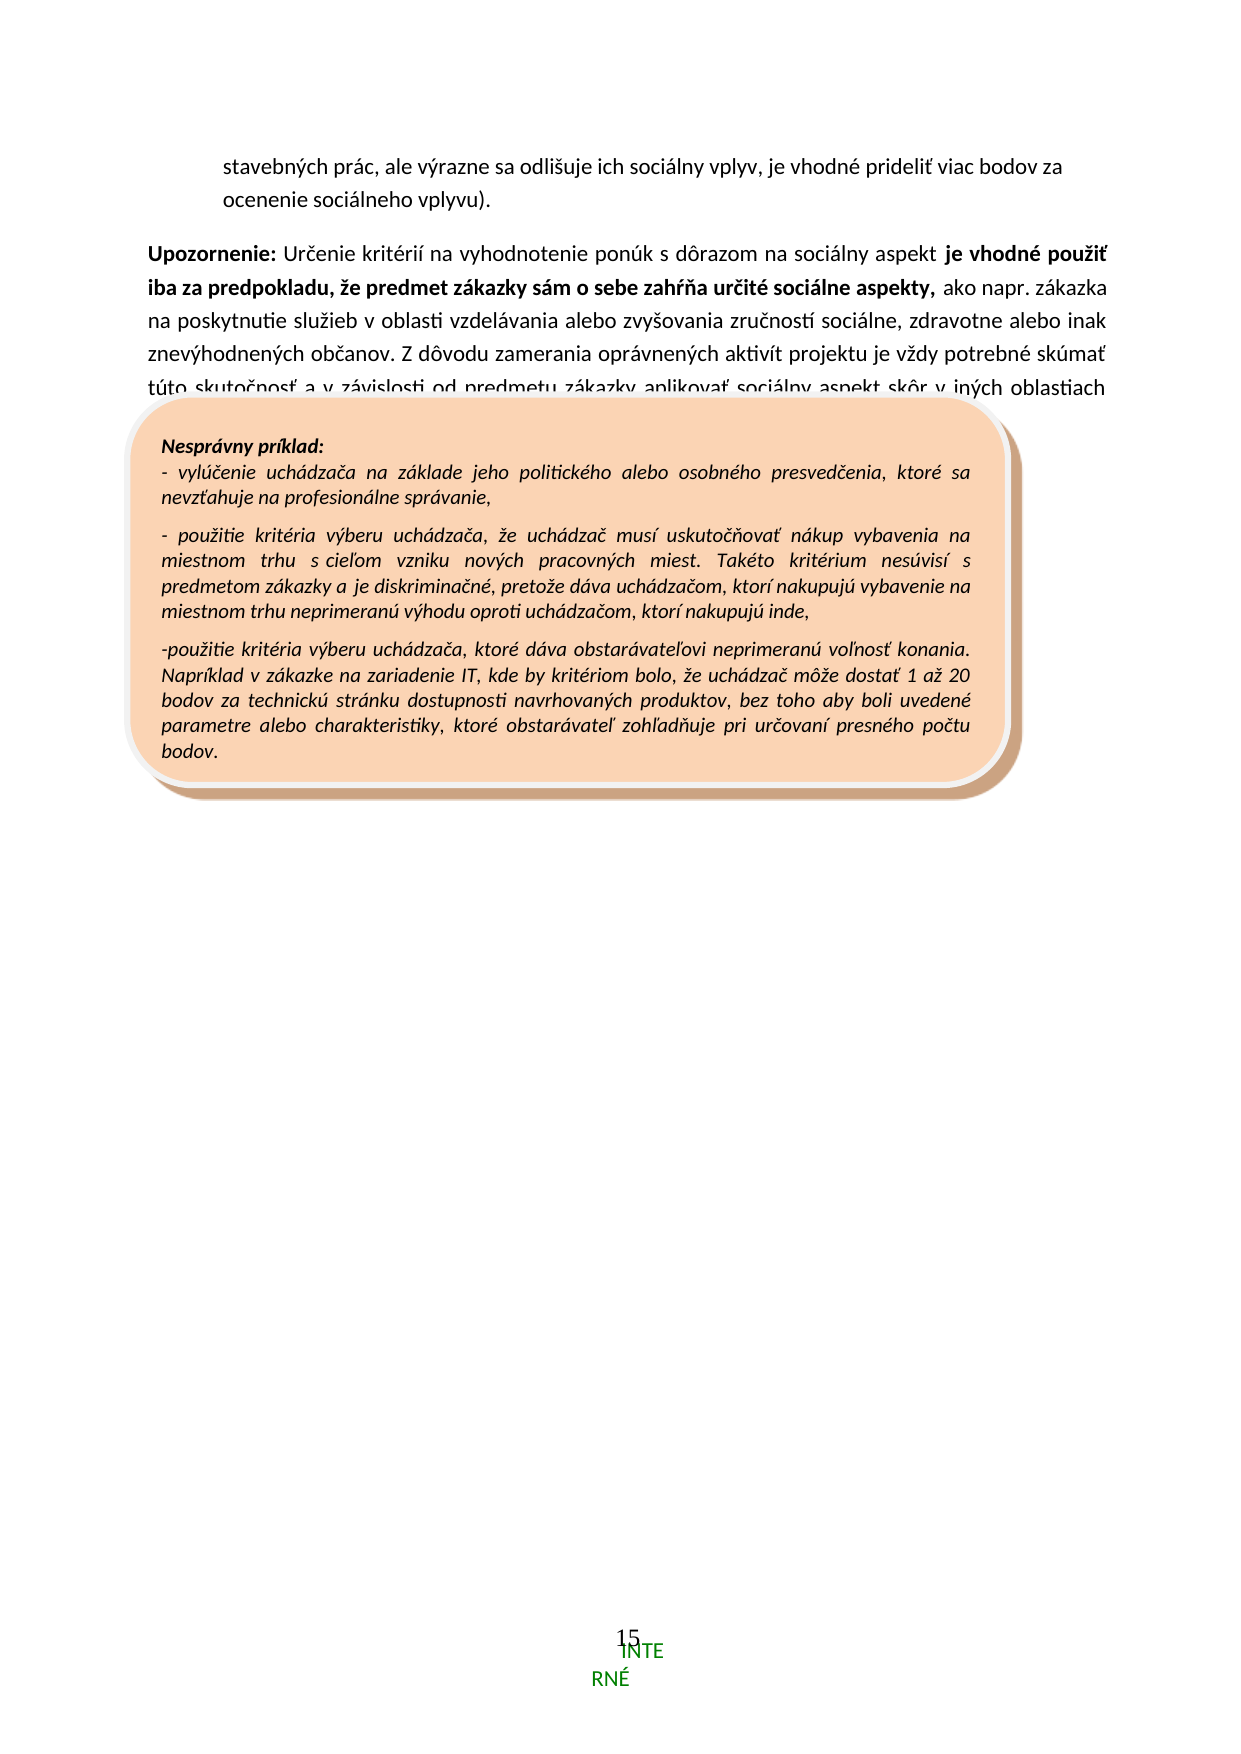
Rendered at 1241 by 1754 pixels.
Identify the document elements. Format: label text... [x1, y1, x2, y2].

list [185, 148, 1107, 214]
text Upozornenie: Určenie kritérií na vyhodnotenie ponúk s dôrazom na sociálny aspekt je vhodné použiť iba za predpokladu, že predmet zákazky sám o sebe zahŕňa určité sociálne aspekty, ako napr. zákazka na poskytnutie služieb v oblasti vzdelávania alebo zvyšovania zručností sociálne, zdravotne alebo inak znevýhodnených občanov. Z dôvodu zamerania oprávnených aktivít projektu je vždy potrebné skúmať túto skutočnosť a v závislosti od predmetu zákazky aplikovať sociálny aspekt skôr v iných oblastiach aplikácie VO (napr. predmet zákazky alebo osobitné podmienky plnenia zmluvy). [148, 235, 1107, 435]
